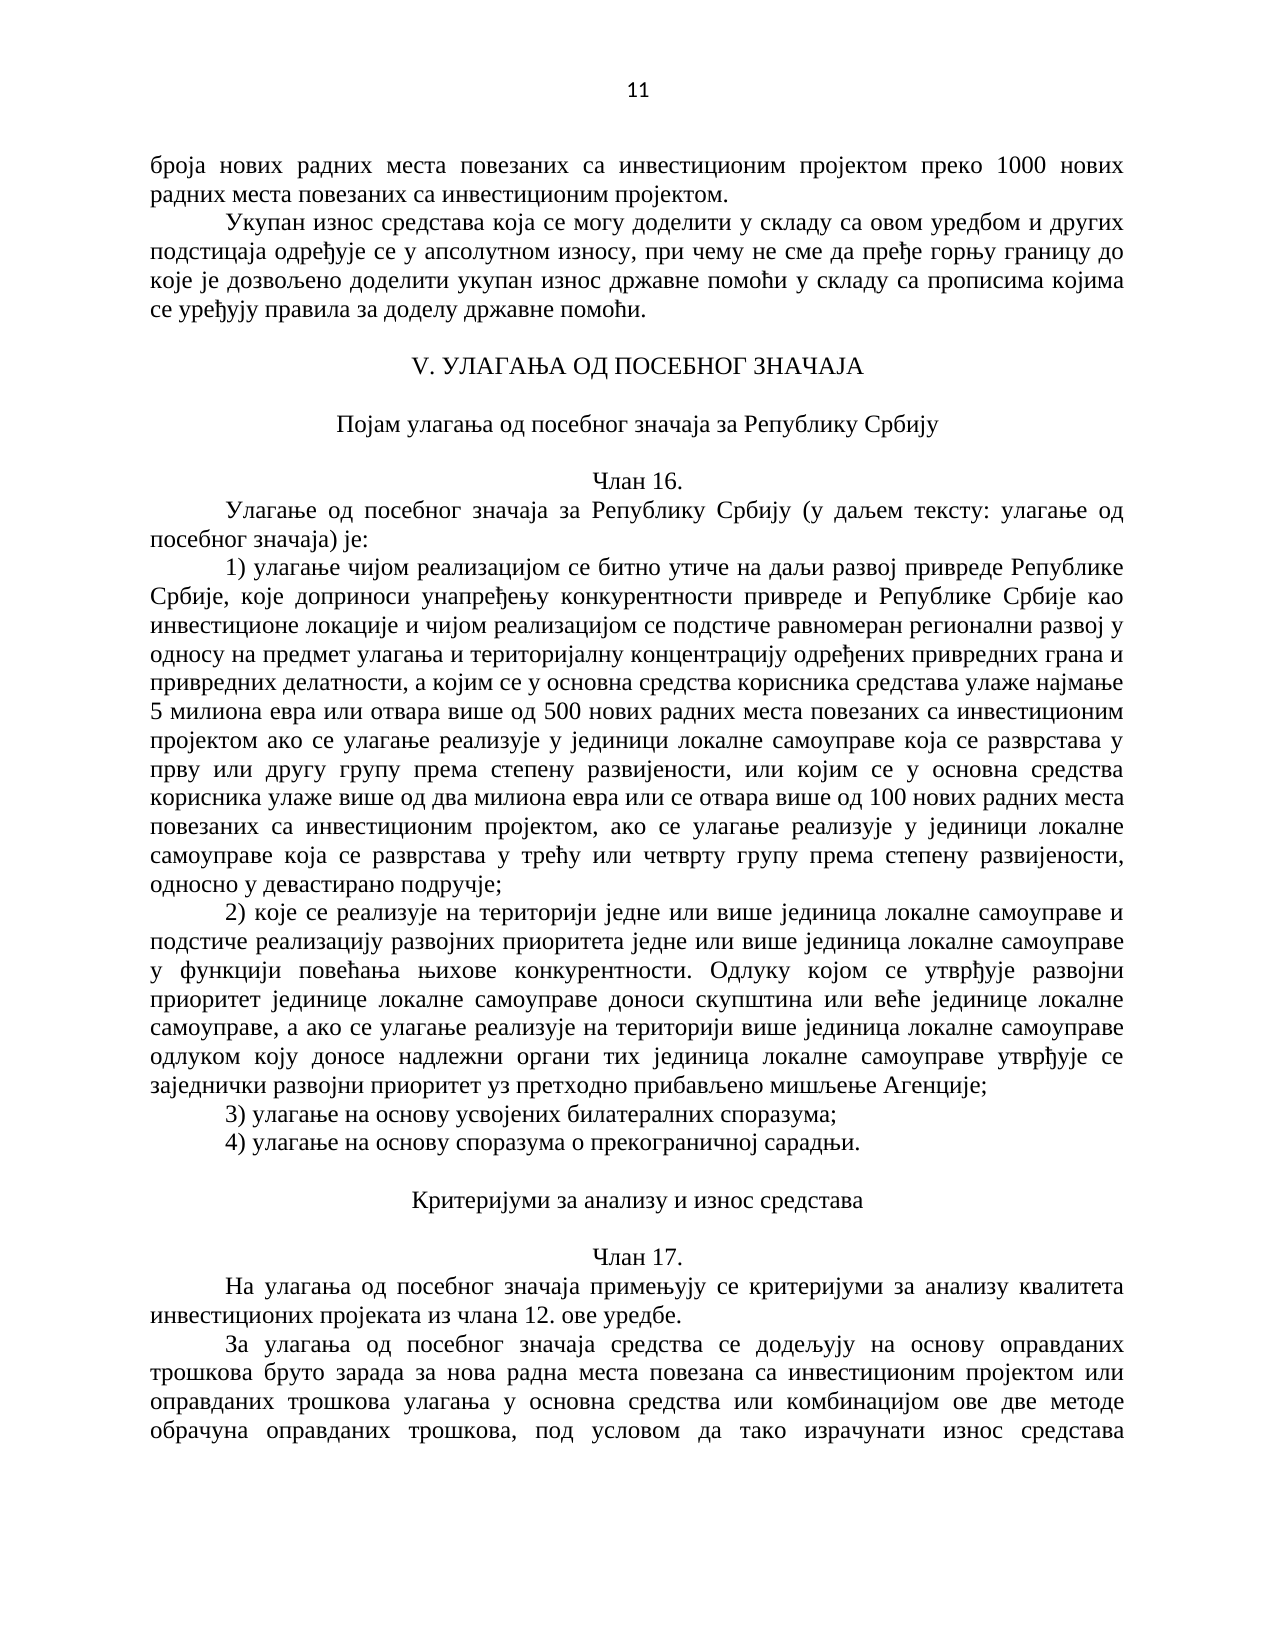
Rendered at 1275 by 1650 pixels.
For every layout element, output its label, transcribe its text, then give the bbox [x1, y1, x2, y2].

text На улагања од посебног значаја примењују се критеријуми за анализу квалитета инвестиционих пројеката из члана 12. ове уредбе. [150, 1271, 1125, 1329]
text 2) које се реализује на територији једне или више јединица локалне самоуправе и подстиче реализацију развојних приоритета једне или више јединица локалне самоуправе у функцији повећања њихове конкурентности. Одлуку којом се утврђује развојни приоритет јединице локалне самоуправе доноси скупштина или веће јединице локалне самоуправе, а ако се улагање реализује на територији више јединица локалне самоуправе одлуком коју доносе надлежни органи тих јединица локалне самоуправе утврђује се заједнички развојни приоритет уз претходно прибављено мишљење Агенције; [150, 897, 1125, 1099]
text Појам улагања од посебног значаја за Републику Србију [150, 409, 1125, 437]
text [150, 1329, 1125, 1444]
text Критеријуми за анализу и износ средстава [150, 1185, 1125, 1214]
text 1) улагање чијом реализацијом се битно утиче на даљи развој привреде Републике Србије, које доприноси унапређењу конкурентности привреде и Републике Србије као инвестиционе локације и чијом реализацијом се подстиче равномеран регионални развој у односу на предмет улагања и територијалну концентрацију одређених привредних грана и привредних делатности, а којим се у основна средства корисника средстава улаже најмање 5 милиона евра или отвара више од 500 нових радних места повезаних са инвестиционим пројектом ако се улагање реализује у јединици локалне самоуправе која се разврстава у прву или другу групу према степену развијености, или којим се у основна средства корисника улаже више од два милиона евра или се отвара више од 100 нових радних места повезаних са инвестиционим пројектом, ако се улагање реализује у јединици локалне самоуправе која се разврстава у трећу или четврту групу према степену развијености, односно у девастирано подручје; [150, 552, 1125, 897]
text 4) улагање на основу споразума о прекограничној сарадњи. [150, 1127, 1125, 1156]
text Укупан износ средстава која се могу доделити у складу са овом уредбом и других подстицаја одређује се у апсолутном износу, при чему не сме да пређе горњу границу до које је дозвољено доделити укупан износ државне помоћи у складу са прописима којима се уређују правила за доделу државне помоћи. [150, 207, 1125, 322]
text Члан 17. [150, 1242, 1125, 1271]
text Улагање од посебног значаја за Републику Србију (у даљем тексту: улагање од посебног значаја) је: [150, 495, 1125, 552]
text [150, 150, 1125, 207]
text 3) улагање на основу усвојених билатералних споразума; [150, 1099, 1125, 1127]
text V. УЛАГАЊА ОД ПОСЕБНОГ ЗНАЧАЈА [150, 351, 1125, 380]
text Члан 16. [150, 466, 1125, 495]
